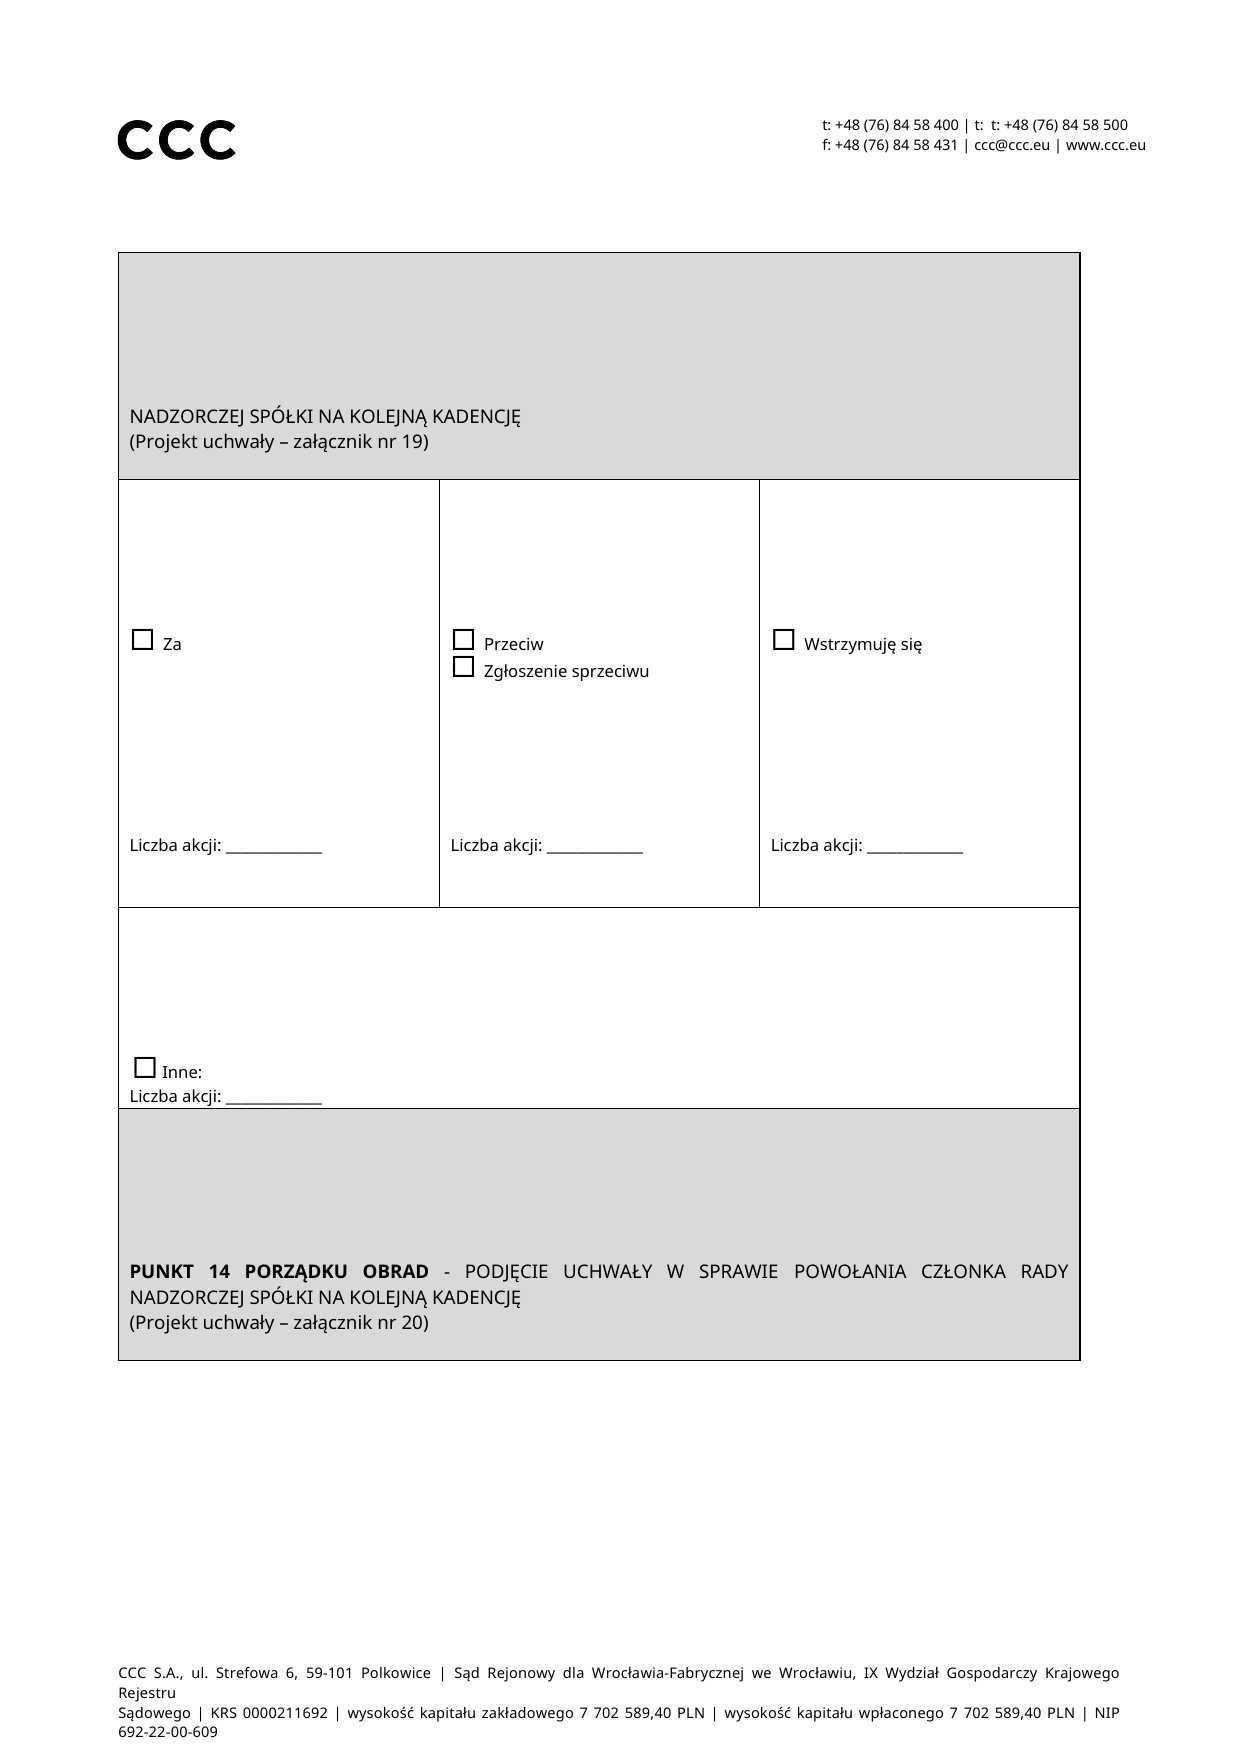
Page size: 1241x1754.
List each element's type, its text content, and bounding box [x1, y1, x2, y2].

table_cell Liczba akcji: _____________ [440, 684, 759, 907]
table_cell Liczba akcji: _____________ [760, 684, 1079, 907]
table_cell Inne: Liczba akcji: _____________ [119, 908, 1079, 1108]
table_cell Liczba akcji: _____________ [119, 684, 439, 907]
table_cell Przeciw Zgłoszenie sprzeciwu [440, 480, 759, 683]
table_cell Wstrzymuję się [760, 480, 1079, 683]
picture [0, 2, 1241, 252]
table_cell Punkt 14 Porządku obrad - Podjęcie uchwały w sprawie POWOŁANIA CZŁONKA RADY NADZORCZEJ SPÓŁKI NA KOLEJNĄ KADENCJĘ (Projekt uchwały – załącznik nr 20) [119, 1109, 1079, 1360]
table_cell Za [119, 480, 439, 683]
